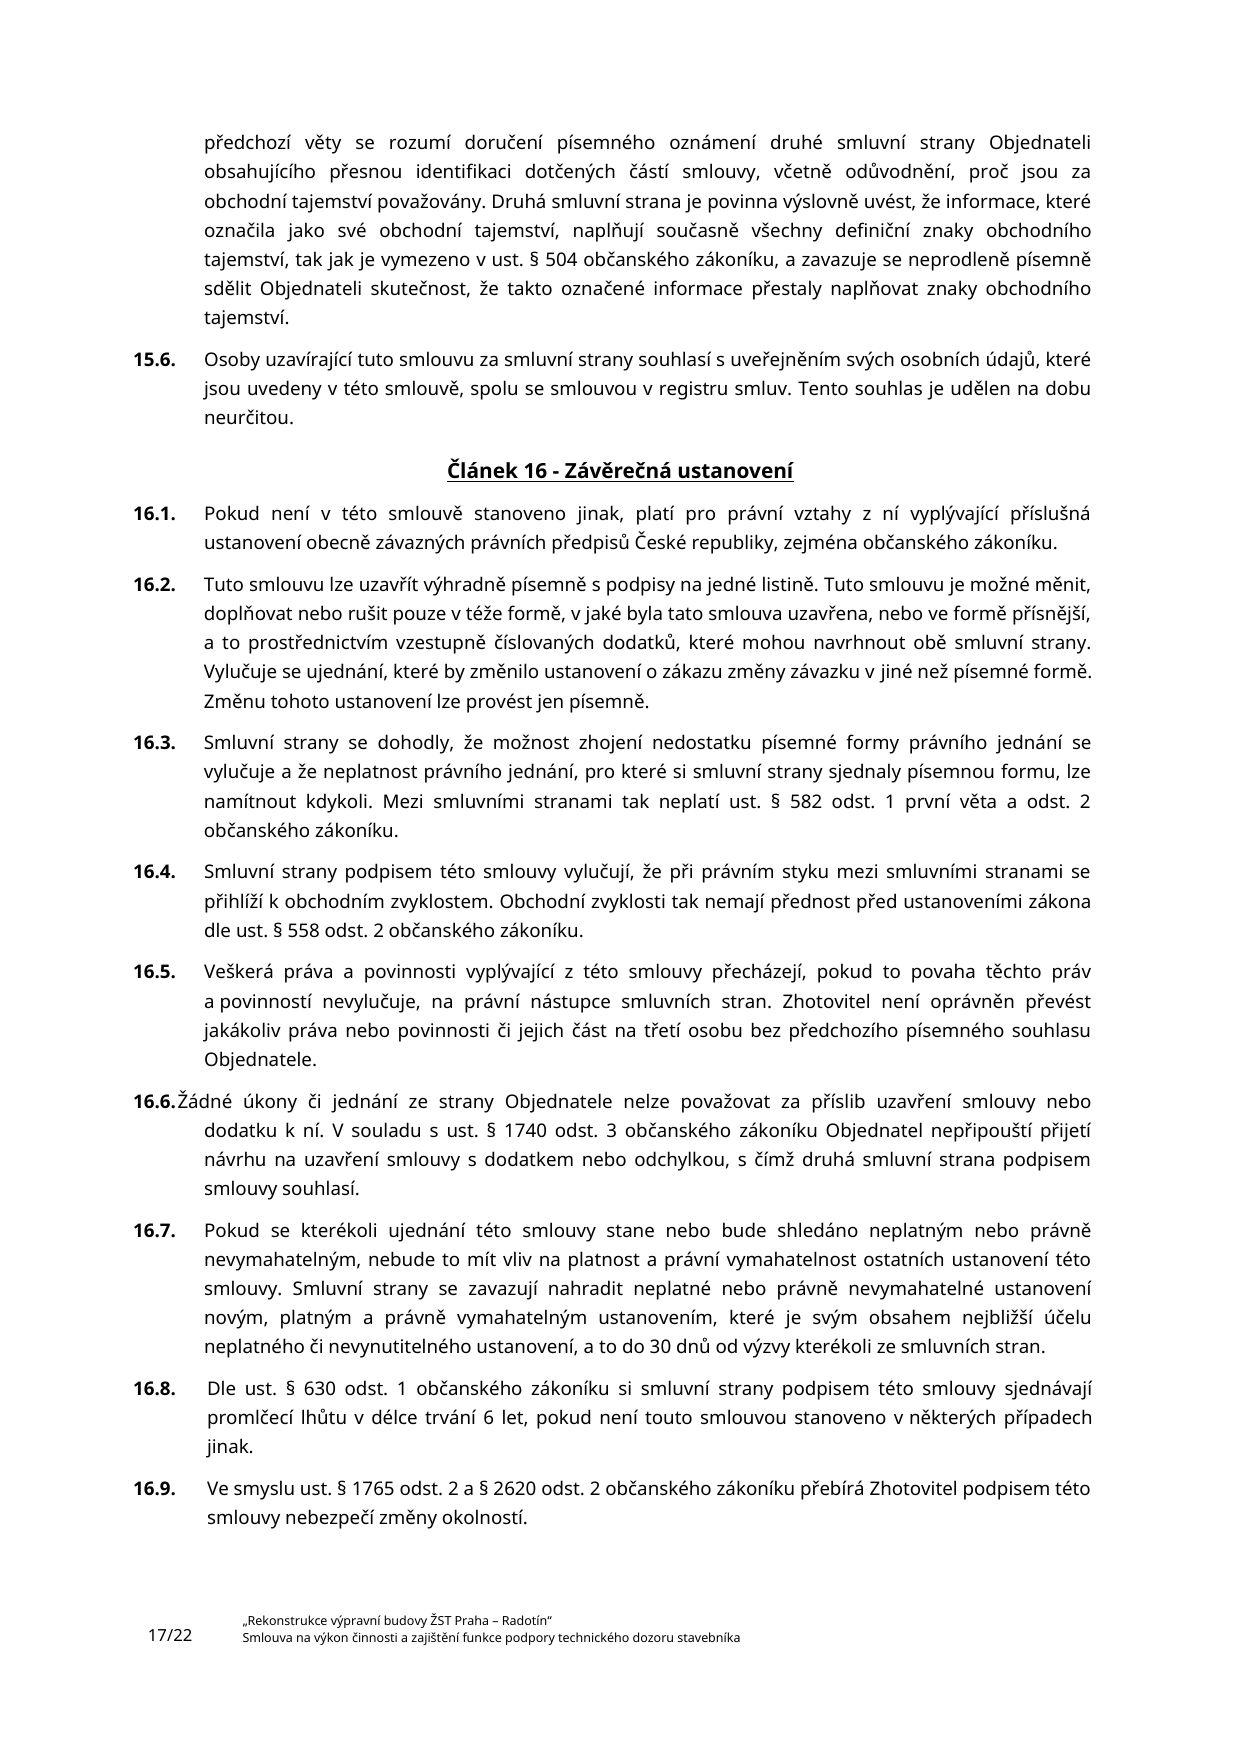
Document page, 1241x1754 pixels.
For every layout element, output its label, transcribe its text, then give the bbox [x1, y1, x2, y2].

text 15.6. Osoby uzavírající tuto smlouvu za smluvní strany souhlasí s uveřejněním svých osobních údajů, které jsou uvedeny v této smlouvě, spolu se smlouvou v registru smluv. Tento souhlas je udělen na dobu neurčitou. [133, 343, 1092, 431]
text 16.3. Smluvní strany se dohodly, že možnost zhojení nedostatku písemné formy právního jednání se vylučuje a že neplatnost právního jednání, pro které si smluvní strany sjednaly písemnou formu, lze namítnout kdykoli. Mezi smluvními stranami tak neplatí ust. § 582 odst. 1 první věta a odst. 2 občanského zákoníku. [133, 726, 1092, 843]
text 16.1. Pokud není v této smlouvě stanoveno jinak, platí pro právní vztahy z ní vyplývající příslušná ustanovení obecně závazných právních předpisů České republiky, zejména občanského zákoníku. [133, 497, 1092, 556]
subtitle Článek 16 - Závěrečná ustanovení [148, 456, 1092, 485]
text 16.2. Tuto smlouvu lze uzavřít výhradně písemně s podpisy na jedné listině. Tuto smlouvu je možné měnit, doplňovat nebo rušit pouze v téže formě, v jaké byla tato smlouva uzavřena, nebo ve formě přísnější, a to prostřednictvím vzestupně číslovaných dodatků, které mohou navrhnout obě smluvní strany. Vylučuje se ujednání, které by změnilo ustanovení o zákazu změny závazku v jiné než písemné formě. Změnu tohoto ustanovení lze provést jen písemně. [133, 568, 1092, 714]
text 16.5. Veškerá práva a povinnosti vyplývající z této smlouvy přecházejí, pokud to povaha těchto práv a povinností nevylučuje, na právní nástupce smluvních stran. Zhotovitel není oprávněn převést jakákoliv práva nebo povinnosti či jejich část na třetí osobu bez předchozího písemného souhlasu Objednatele. [133, 956, 1092, 1072]
text 16.7. Pokud se kterékoli ujednání této smlouvy stane nebo bude shledáno neplatným nebo právně nevymahatelným, nebude to mít vliv na platnost a právní vymahatelnost ostatních ustanovení této smlouvy. Smluvní strany se zavazují nahradit neplatné nebo právně nevymahatelné ustanovení novým, platným a právně vymahatelným ustanovením, které je svým obsahem nejbližší účelu neplatného či nevynutitelného ustanovení, a to do 30 dnů od výzvy kterékoli ze smluvních stran. [133, 1214, 1092, 1360]
text 16.9. Ve smyslu ust. § 1765 odst. 2 a § 2620 odst. 2 občanského zákoníku přebírá Zhotovitel podpisem této smlouvy nebezpečí změny okolností. [133, 1472, 1092, 1531]
text 16.8. Dle ust. § 630 odst. 1 občanského zákoníku si smluvní strany podpisem této smlouvy sjednávají promlčecí lhůtu v délce trvání 6 let, pokud není touto smlouvou stanoveno v některých případech jinak. [133, 1372, 1092, 1460]
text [133, 126, 1092, 331]
text 16.6. Žádné úkony či jednání ze strany Objednatele nelze považovat za příslib uzavření smlouvy nebo dodatku k ní. V souladu s ust. § 1740 odst. 3 občanského zákoníku Objednatel nepřipouští přijetí návrhu na uzavření smlouvy s dodatkem nebo odchylkou, s čímž druhá smluvní strana podpisem smlouvy souhlasí. [133, 1085, 1092, 1201]
text 16.4. Smluvní strany podpisem této smlouvy vylučují, že při právním styku mezi smluvními stranami se přihlíží k obchodním zvyklostem. Obchodní zvyklosti tak nemají přednost před ustanoveními zákona dle ust. § 558 odst. 2 občanského zákoníku. [133, 856, 1092, 943]
